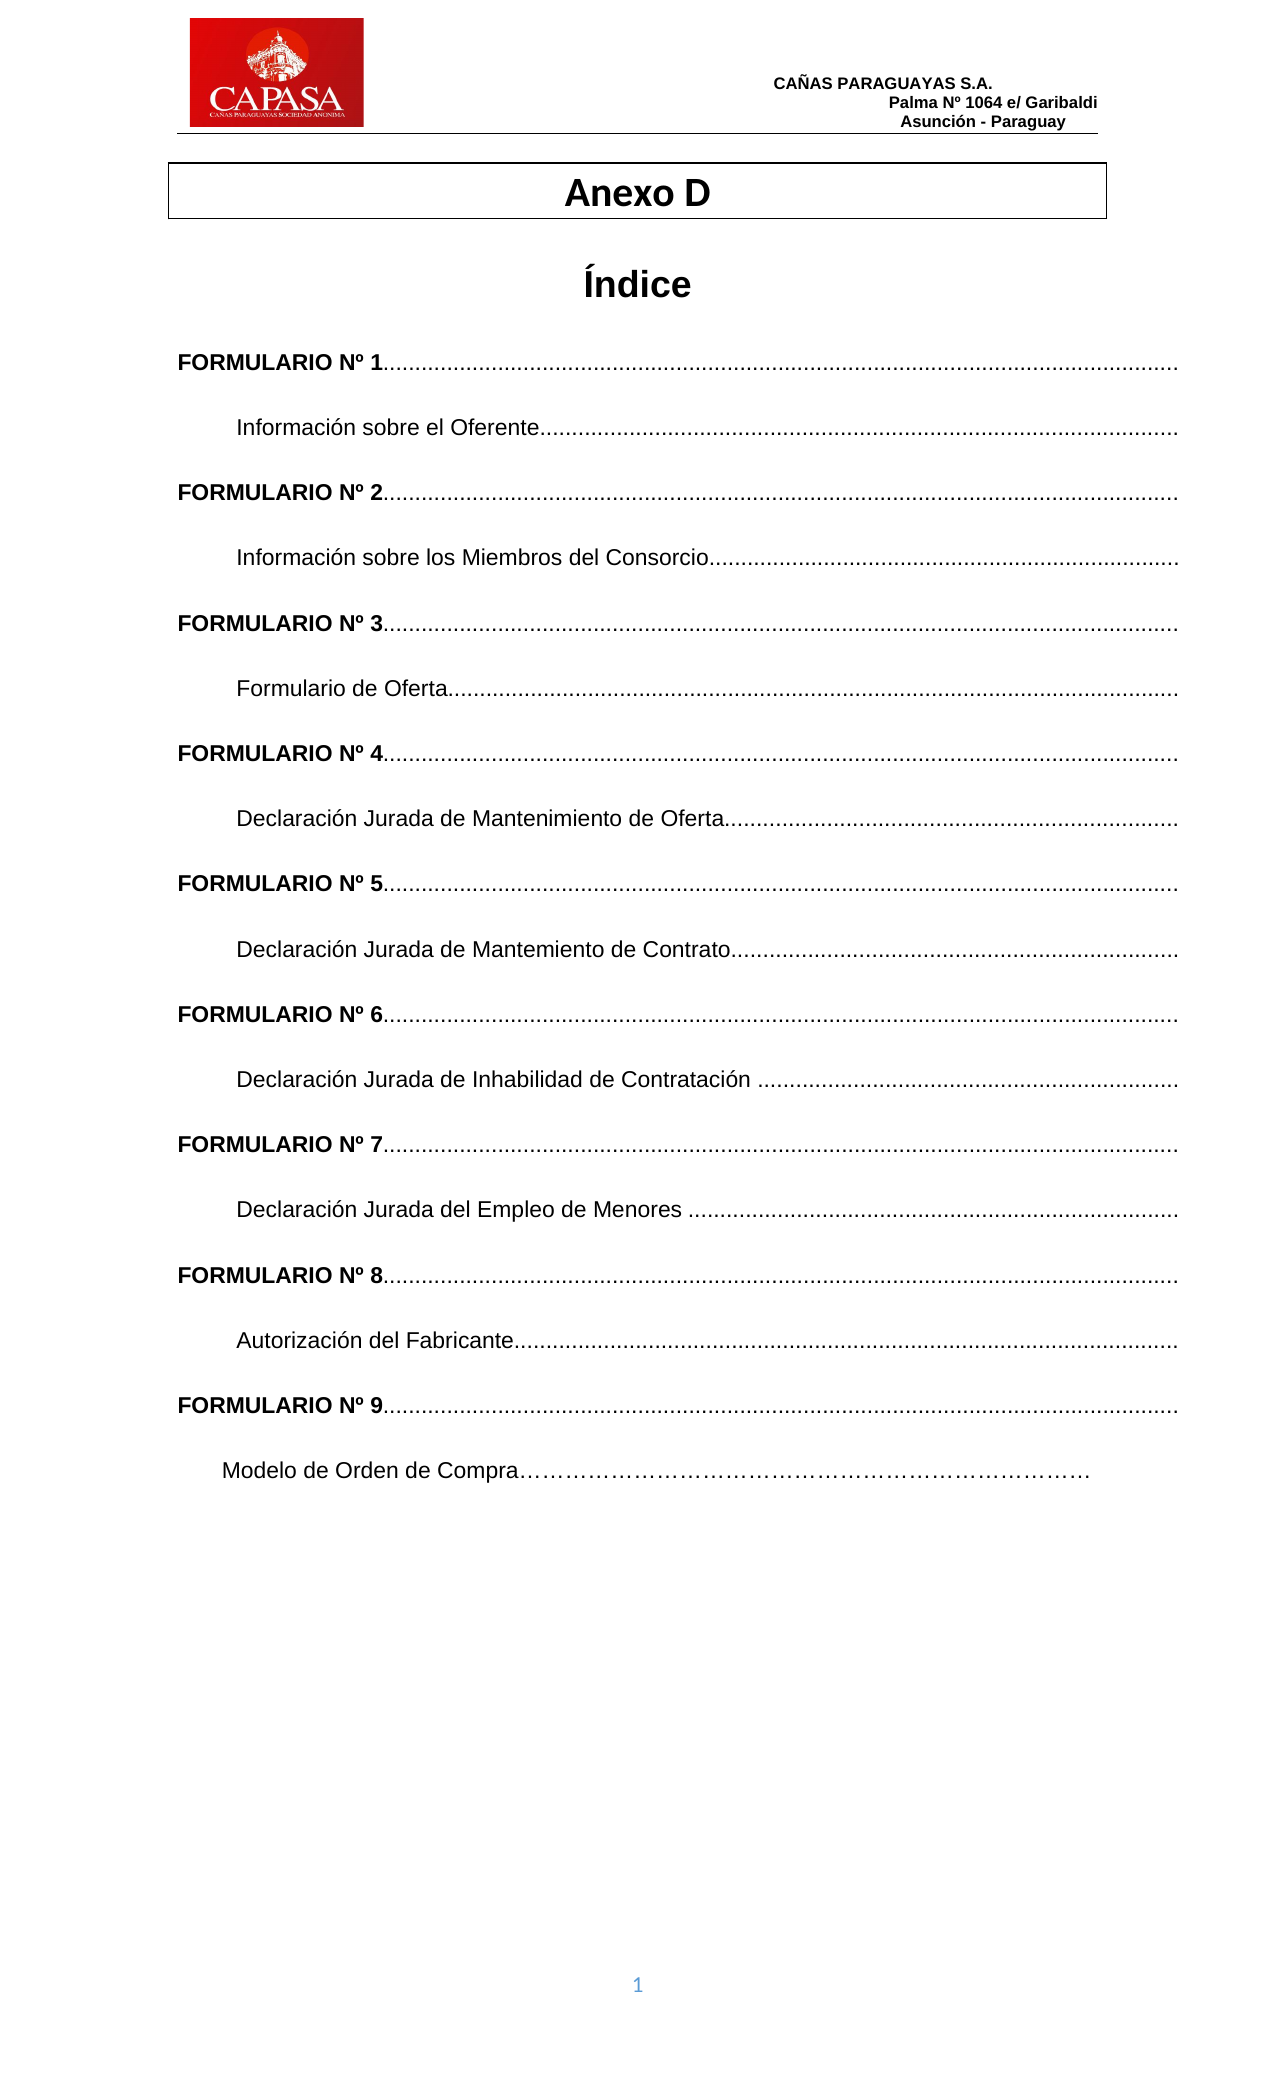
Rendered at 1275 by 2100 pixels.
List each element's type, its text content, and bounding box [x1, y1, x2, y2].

text Información sobre el Oferente [202, 414, 1098, 440]
text Declaración Jurada de Mantemiento de Contrato [202, 936, 1098, 962]
text Formulario de Oferta [202, 675, 1098, 701]
text Índice [177, 263, 1098, 306]
text Autorización del Fabricante [202, 1327, 1098, 1353]
text FORMULARIO Nº 8 [177, 1262, 1098, 1288]
text Declaración Jurada de Mantenimiento de Oferta [202, 805, 1098, 832]
text FORMULARIO Nº 5 [177, 870, 1098, 897]
text Modelo de Orden de Compra………………………………………………………………… [177, 1457, 1098, 1484]
picture [189, 18, 364, 127]
text FORMULARIO Nº 7 [177, 1131, 1098, 1158]
text FORMULARIO Nº 4 [177, 740, 1098, 766]
text Declaración Jurada de Inhabilidad de Contratación [202, 1066, 1098, 1092]
text Declaración Jurada del Empleo de Menores [202, 1196, 1098, 1223]
text FORMULARIO Nº 9 [177, 1392, 1098, 1418]
text FORMULARIO Nº 2 [177, 479, 1098, 506]
text FORMULARIO Nº 6 [177, 1001, 1098, 1027]
text Anexo D [169, 164, 1106, 218]
text Información sobre los Miembros del Consorcio [202, 544, 1098, 571]
text FORMULARIO Nº 1 [177, 349, 1098, 375]
text FORMULARIO Nº 3 [177, 609, 1098, 636]
